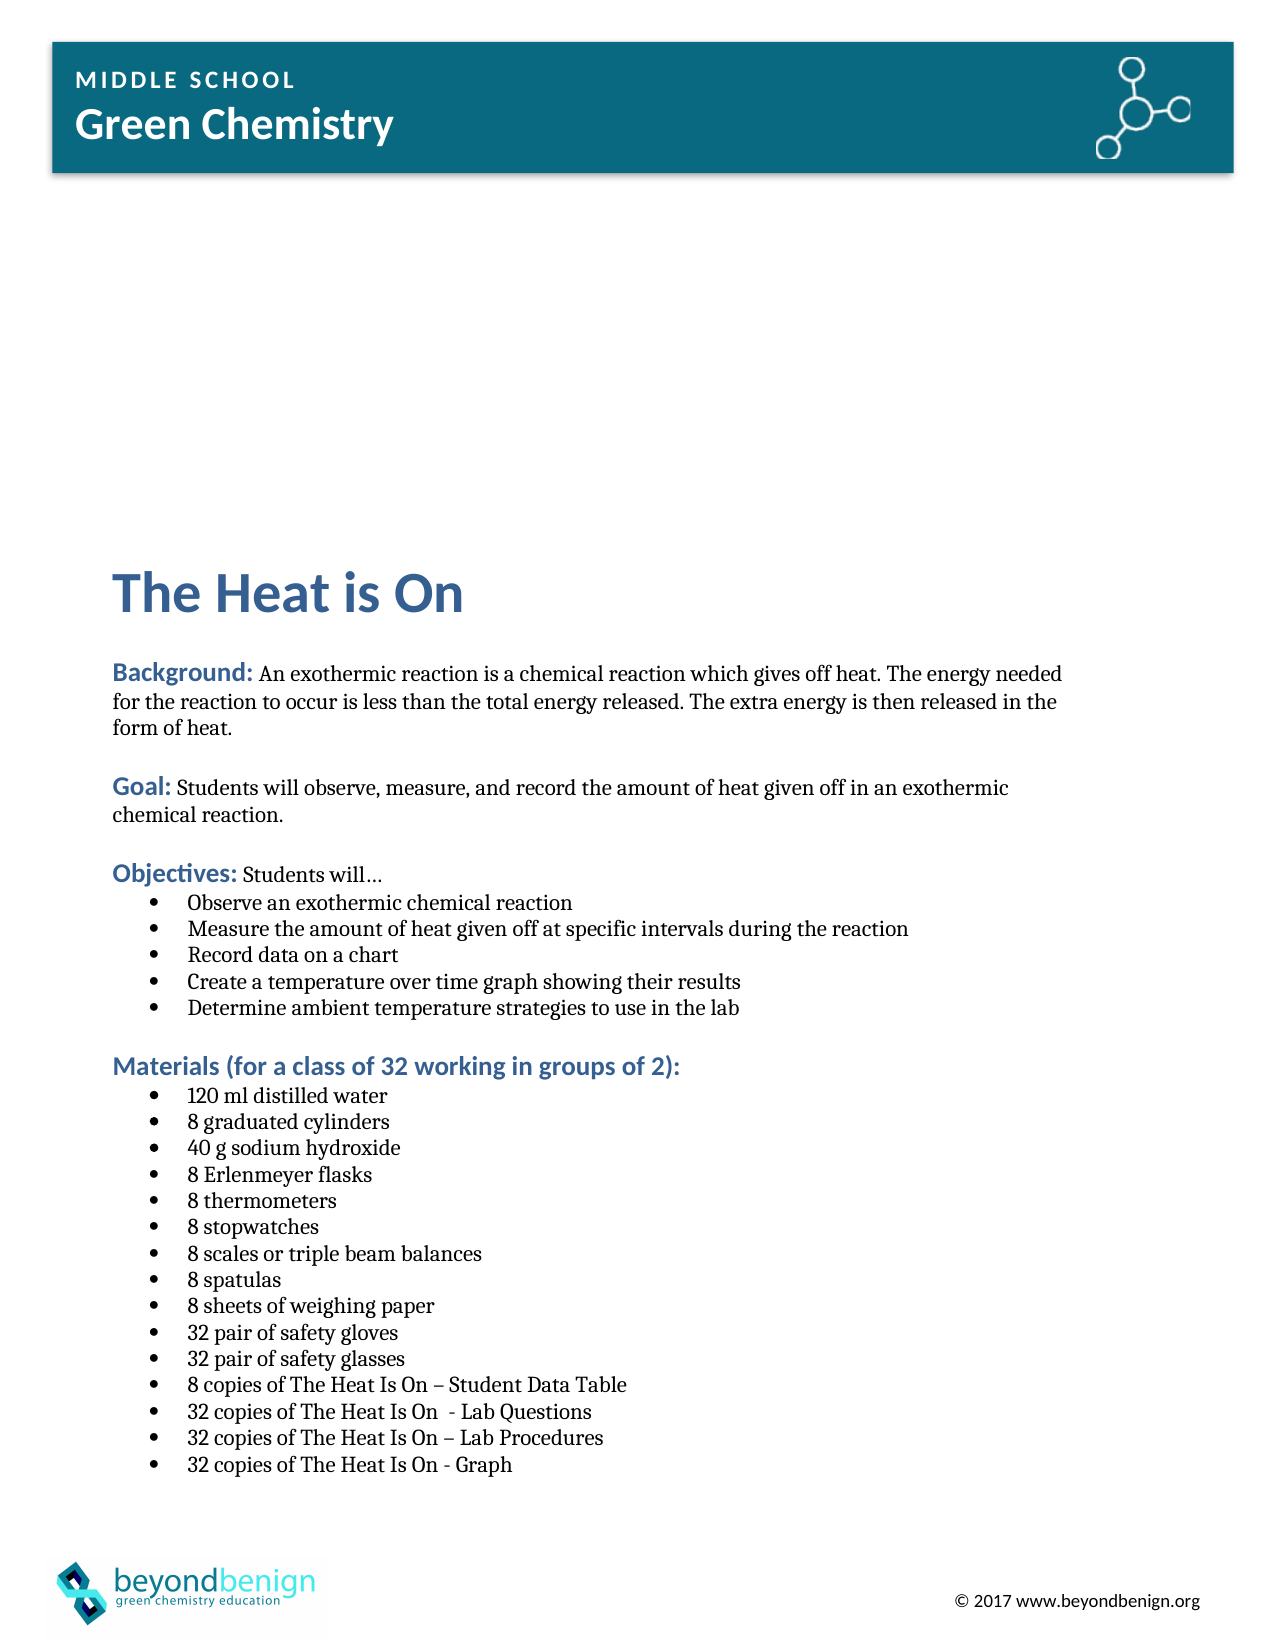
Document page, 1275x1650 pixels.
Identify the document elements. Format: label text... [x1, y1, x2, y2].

text Background: An exothermic reaction is a chemical reaction which gives off heat. The energy needed for the reaction to occur is less than the total energy released. The extra energy is then released in the form of heat. [112, 655, 1087, 741]
list 8 graduated cylinders [150, 1109, 1087, 1135]
list 8 scales or triple beam balances [150, 1241, 1087, 1267]
list Measure the amount of heat given off at specific intervals during the reaction [150, 916, 1087, 942]
list 8 sheets of weighing paper [150, 1293, 1087, 1319]
list Observe an exothermic chemical reaction [150, 889, 1087, 916]
list Create a temperature over time graph showing their results [150, 969, 1087, 995]
picture [46, 1556, 329, 1641]
list 8 copies of The Heat Is On – Student Data Table [150, 1372, 1087, 1399]
text The Heat is On [112, 556, 1087, 627]
list 32 pair of safety glasses [150, 1346, 1087, 1372]
text Materials (for a class of 32 working in groups of 2): [112, 1049, 1087, 1082]
list 120 ml distilled water [150, 1082, 1087, 1109]
list 8 stopwatches [150, 1214, 1087, 1241]
text Goal: Students will observe, measure, and record the amount of heat given off in an exothermic chemical reaction. [112, 769, 1087, 828]
text Objectives: Students will… [112, 857, 1087, 889]
list 40 g sodium hydroxide [150, 1135, 1087, 1161]
list Record data on a chart [150, 942, 1087, 969]
list 32 copies of The Heat Is On – Lab Procedures [150, 1425, 1087, 1451]
list Determine ambient temperature strategies to use in the lab [150, 995, 1087, 1021]
list 32 copies of The Heat Is On - Lab Questions [150, 1399, 1087, 1425]
list 32 copies of The Heat Is On - Graph [150, 1451, 1087, 1478]
list 8 Erlenmeyer flasks [150, 1161, 1087, 1188]
list 8 spatulas [150, 1267, 1087, 1293]
list 32 pair of safety gloves [150, 1319, 1087, 1346]
list 8 thermometers [150, 1188, 1087, 1214]
